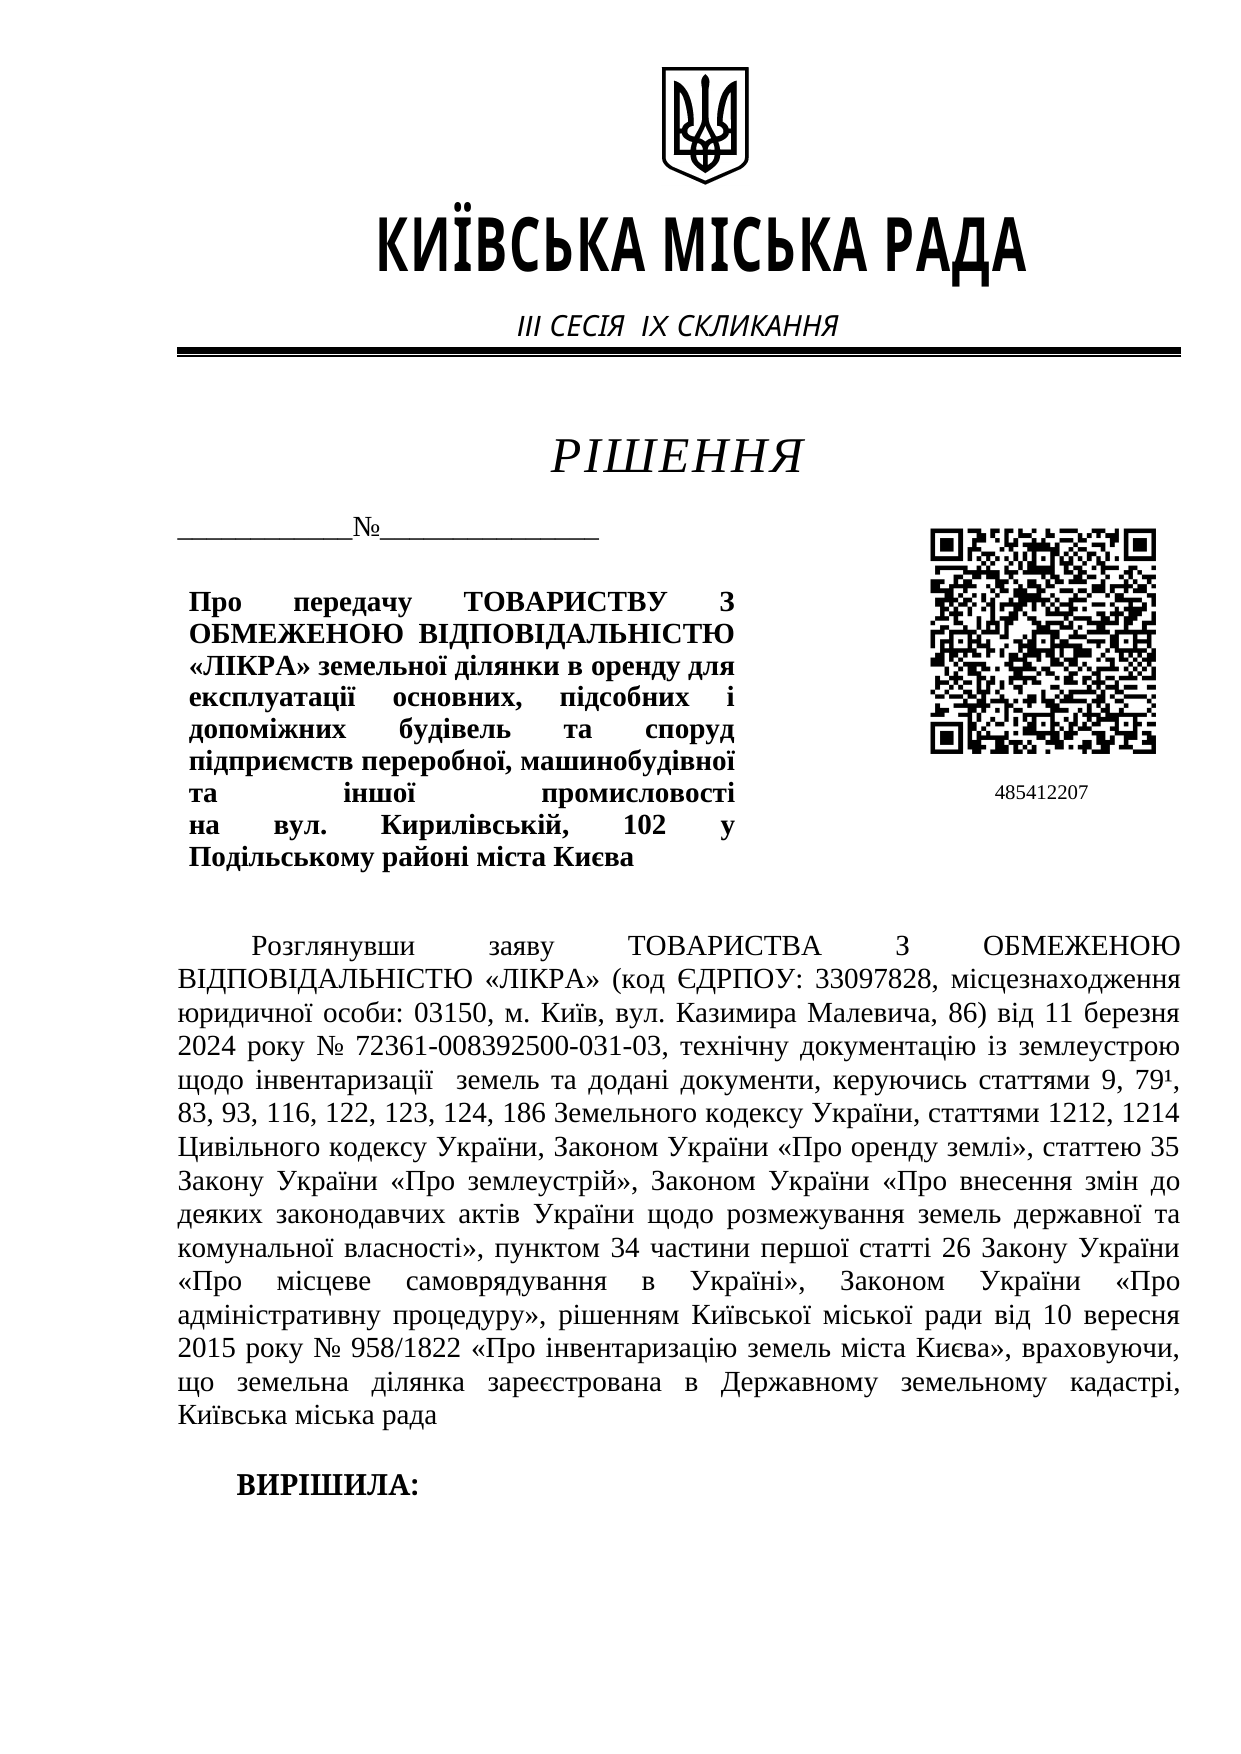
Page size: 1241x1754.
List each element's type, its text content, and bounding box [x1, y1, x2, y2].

picture [660, 67, 751, 186]
text ВИРІШИЛА: [177, 1464, 1181, 1504]
picture [912, 511, 1174, 772]
subtitle РІШЕННЯ [177, 426, 1181, 483]
text ____________№_______________ [177, 509, 1181, 542]
text КИЇВСЬКА МІСЬКА РАДА [222, 191, 1181, 293]
text Розглянувши заяву ТОВАРИСТВА З ОБМЕЖЕНОЮ ВІДПОВІДАЛЬНІСТЮ «ЛІКРА» (код ЄДРПОУ: 33097828, місцезнаходження юридичної особи: 03150, м. Київ, вул. Казимира Малевича, 86) від 11 березня 2024 року № 72361-008392500-031-03, технічну документацію із землеустрою щодо інвентаризації земель та додані документи, керуючись статтями 9, 79¹, 83, 93, 116, 122, 123, 124, 186 Земельного кодексу України, статтями 1212, 1214 Цивільного кодексу України, Законом України «Про оренду землі», статтею 35 Закону України «Про землеустрій», Законом України «Про внесення змін до деяких законодавчих актів України щодо розмежування земель державної та комунальної власності», пунктом 34 частини першої статті 26 Закону України «Про місцеве самоврядування в Україні», Законом України «Про адміністративну процедуру», рішенням Київської міської ради від 10 вересня 2015 року № 958/1822 «Про інвентаризацію земель міста Києва», враховуючи, що земельна ділянка зареєстрована в Державному земельному кадастрі, Київська міська рада [177, 928, 1181, 1431]
subtitle IIІ сесія IX скликання [177, 306, 1181, 347]
table_header Про передачу ТОВАРИСТВУ З ОБМЕЖЕНОЮ ВІДПОВІДАЛЬНІСТЮ «ЛІКРА» земельної ділянки в оренду для експлуатації основних, підсобних і допоміжних будівель та споруд підприємств переробної, машинобудівної та іншої промисловості на вул. Кирилівській, 102 у Подільському районі міста Києва [177, 586, 746, 898]
